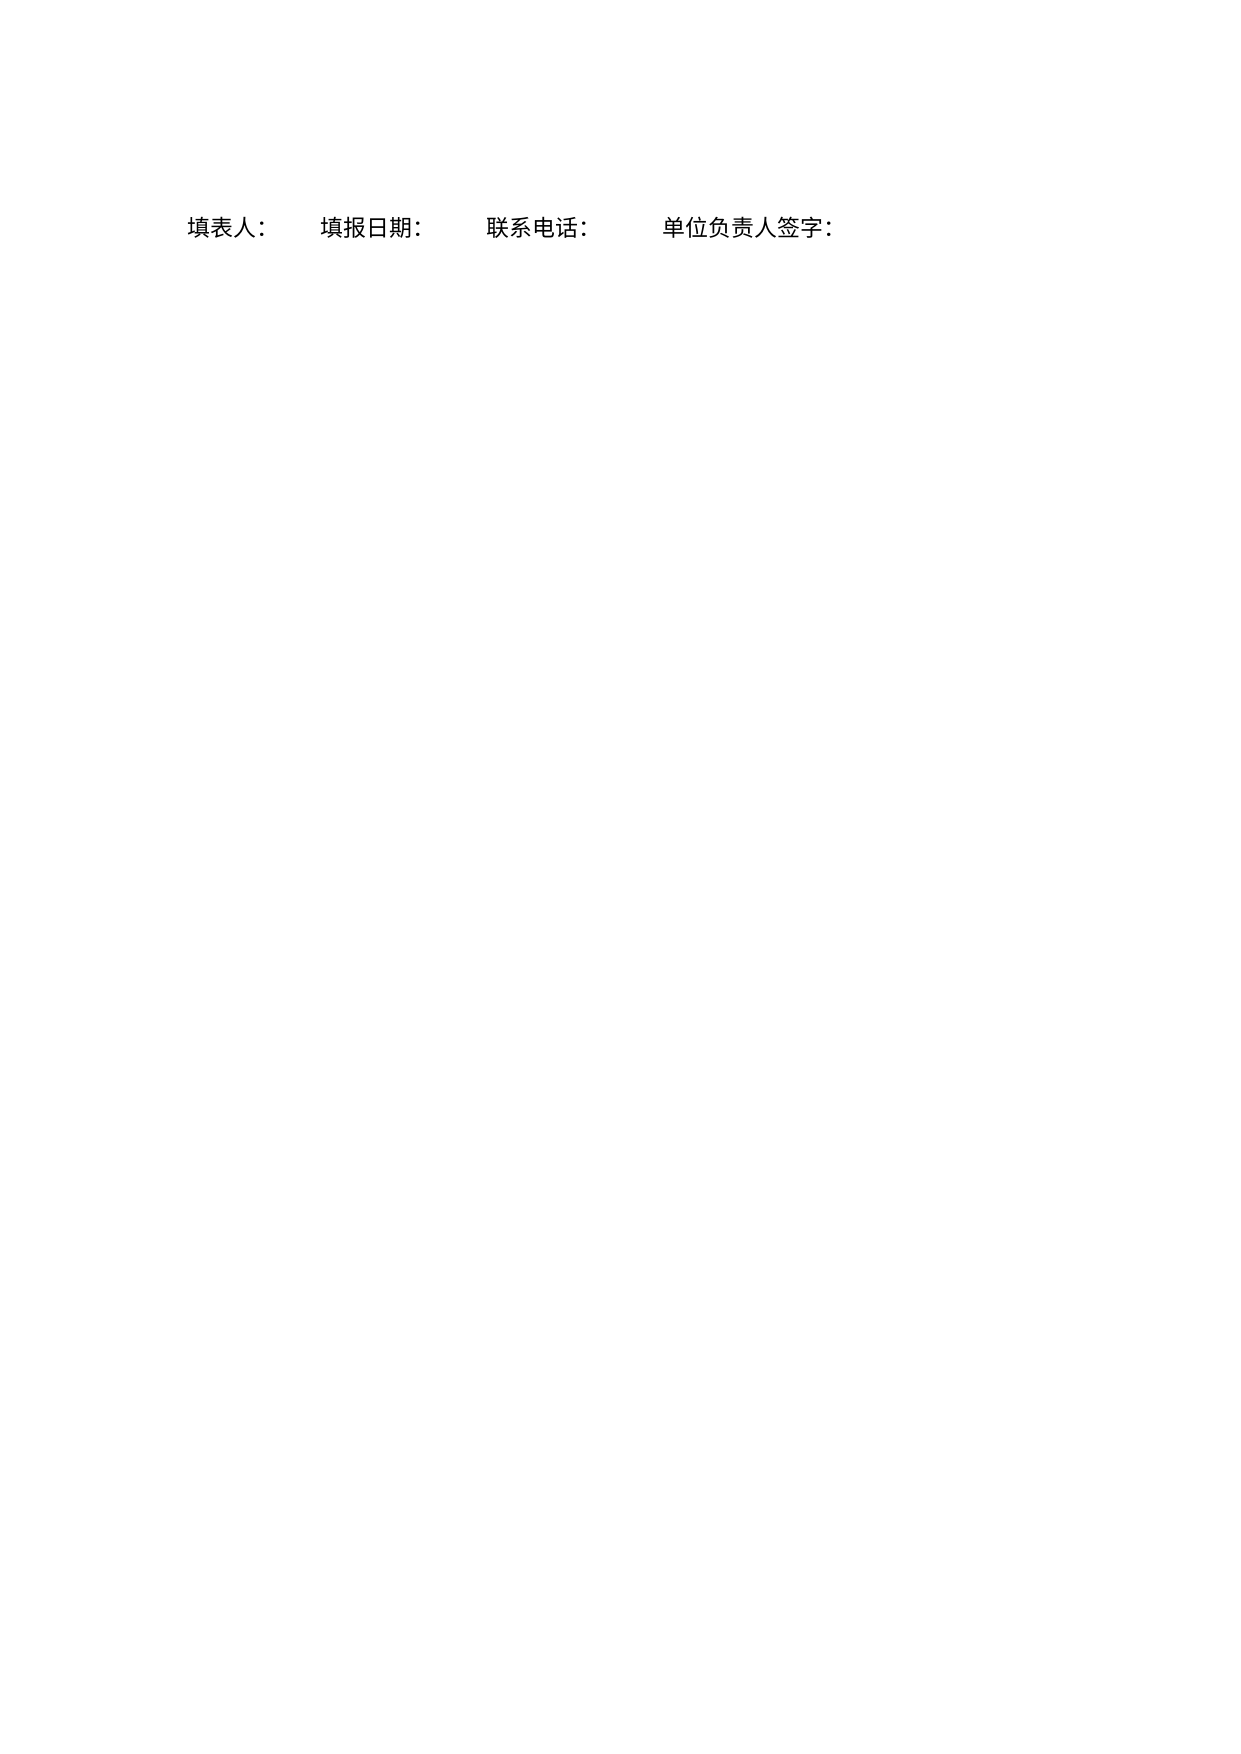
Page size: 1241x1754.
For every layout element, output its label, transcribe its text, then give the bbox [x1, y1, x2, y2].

text 填表人： 填报日期： 联系电话： 单位负责人签字：附件2 [187, 194, 1053, 259]
